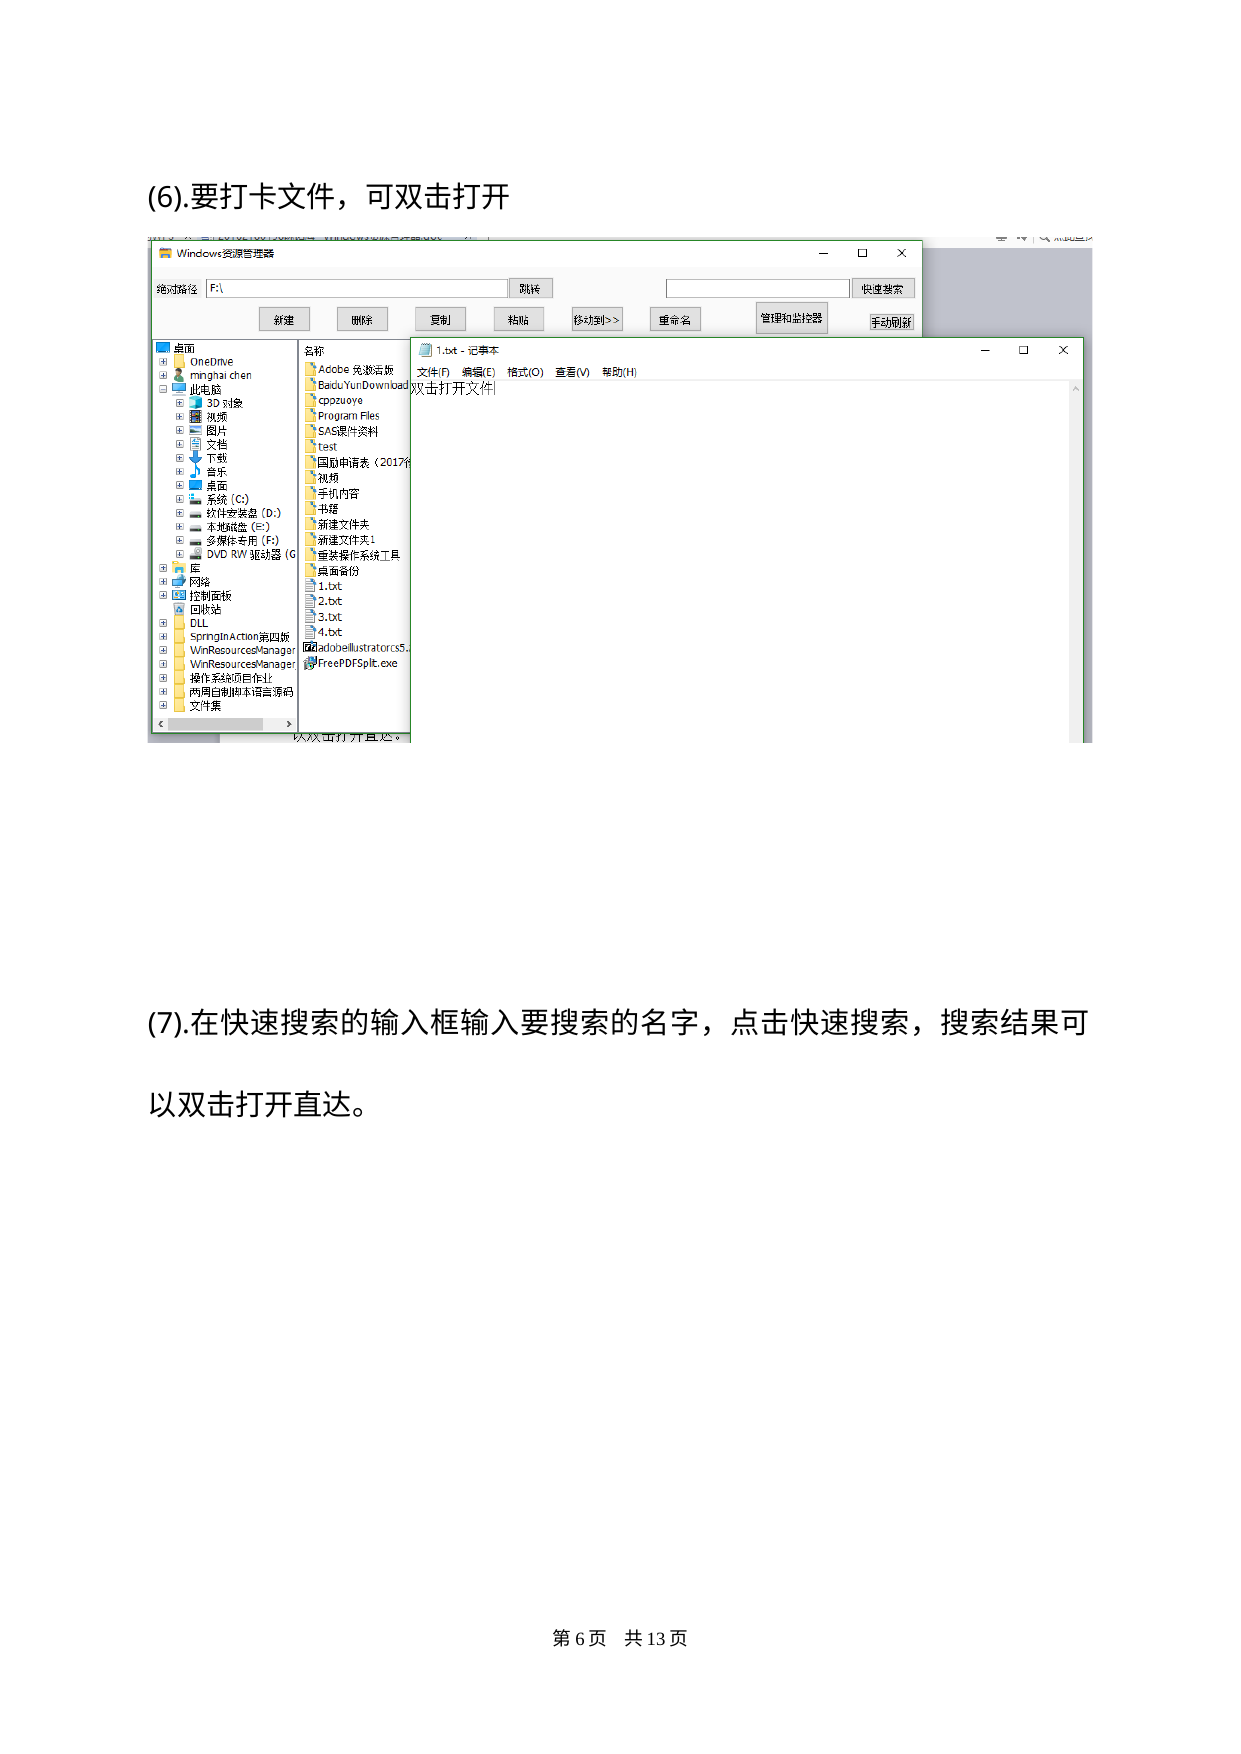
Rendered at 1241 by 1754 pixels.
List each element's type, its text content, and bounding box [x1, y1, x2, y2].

list (6).要打卡文件，可双击打开 [148, 162, 1092, 227]
picture [147, 237, 1093, 743]
list (7).在快速搜索的输入框输入要搜索的名字，点击快速搜索，搜索结果可以双击打开直达。 [148, 988, 1092, 1135]
